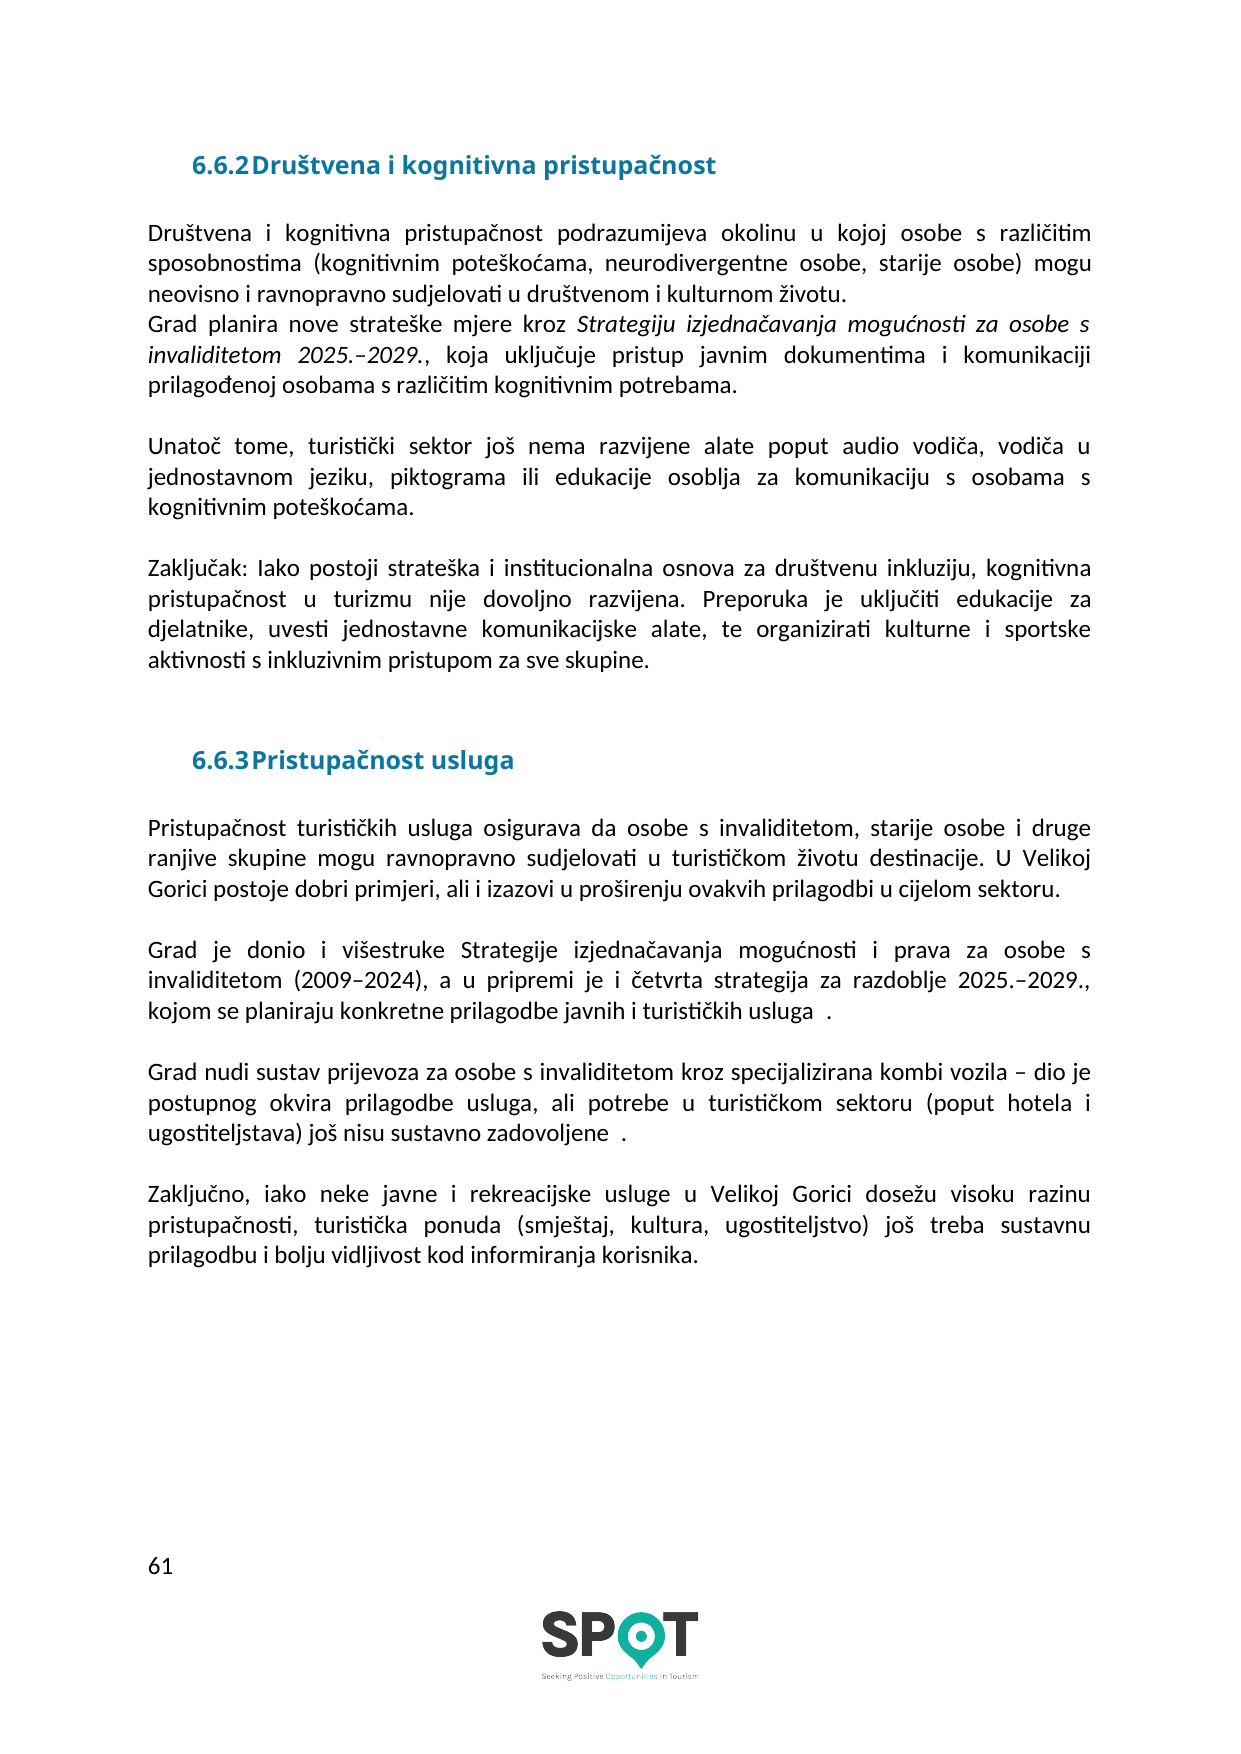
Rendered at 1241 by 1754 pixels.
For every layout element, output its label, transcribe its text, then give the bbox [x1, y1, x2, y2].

text Grad planira nove strateške mjere kroz Strategiju izjednačavanja mogućnosti za osobe s invaliditetom 2025.–2029., koja uključuje pristup javnim dokumentima i komunikaciji prilagođenoj osobama s različitim kognitivnim potrebama. [148, 308, 1093, 400]
text Grad nudi sustav prijevoza za osobe s invaliditetom kroz specijalizirana kombi vozila – dio je postupnog okvira prilagodbe usluga, ali potrebe u turističkom sektoru (poput hotela i ugostiteljstava) još nisu sustavno zadovoljene . [148, 1056, 1093, 1148]
text Društvena i kognitivna pristupačnost podrazumijeva okolinu u kojoj osobe s različitim sposobnostima (kognitivnim poteškoćama, neurodivergentne osobe, starije osobe) mogu neovisno i ravnopravno sudjelovati u društvenom i kulturnom životu. [148, 217, 1093, 308]
text Unatoč tome, turistički sektor još nema razvijene alate poput audio vodiča, vodiča u jednostavnom jeziku, piktograma ili edukacije osoblja za komunikaciju s osobama s kognitivnim poteškoćama. [148, 431, 1093, 522]
picture [542, 1611, 699, 1681]
text Zaključak: Iako postoji strateška i institucionalna osnova za društvenu inkluziju, kognitivna pristupačnost u turizmu nije dovoljno razvijena. Preporuka je uključiti edukacije za djelatnike, uvesti jednostavne komunikacijske alate, te organizirati kulturne i sportske aktivnosti s inkluzivnim pristupom za sve skupine. [148, 553, 1093, 675]
text Zaključno, iako neke javne i rekreacijske usluge u Velikoj Gorici dosežu visoku razinu pristupačnosti, turistička ponuda (smještaj, kultura, ugostiteljstvo) još treba sustavnu prilagodbu i bolju vidljivost kod informiranja korisnika. [148, 1178, 1093, 1270]
text Pristupačnost turističkih usluga osigurava da osobe s invaliditetom, starije osobe i druge ranjive skupine mogu ravnopravno sudjelovati u turističkom životu destinacije. U Velikoj Gorici postoje dobri primjeri, ali i izazovi u proširenju ovakvih prilagodbi u cijelom sektoru. [148, 812, 1093, 903]
subtitle Društvena i kognitivna pristupačnost [192, 148, 1093, 182]
subtitle Pristupačnost usluga [192, 743, 1093, 777]
text Grad je donio i višestruke Strategije izjednačavanja mogućnosti i prava za osobe s invaliditetom (2009–2024), a u pripremi je i četvrta strategija za razdoblje 2025.–2029., kojom se planiraju konkretne prilagodbe javnih i turističkih usluga . [148, 934, 1093, 1026]
